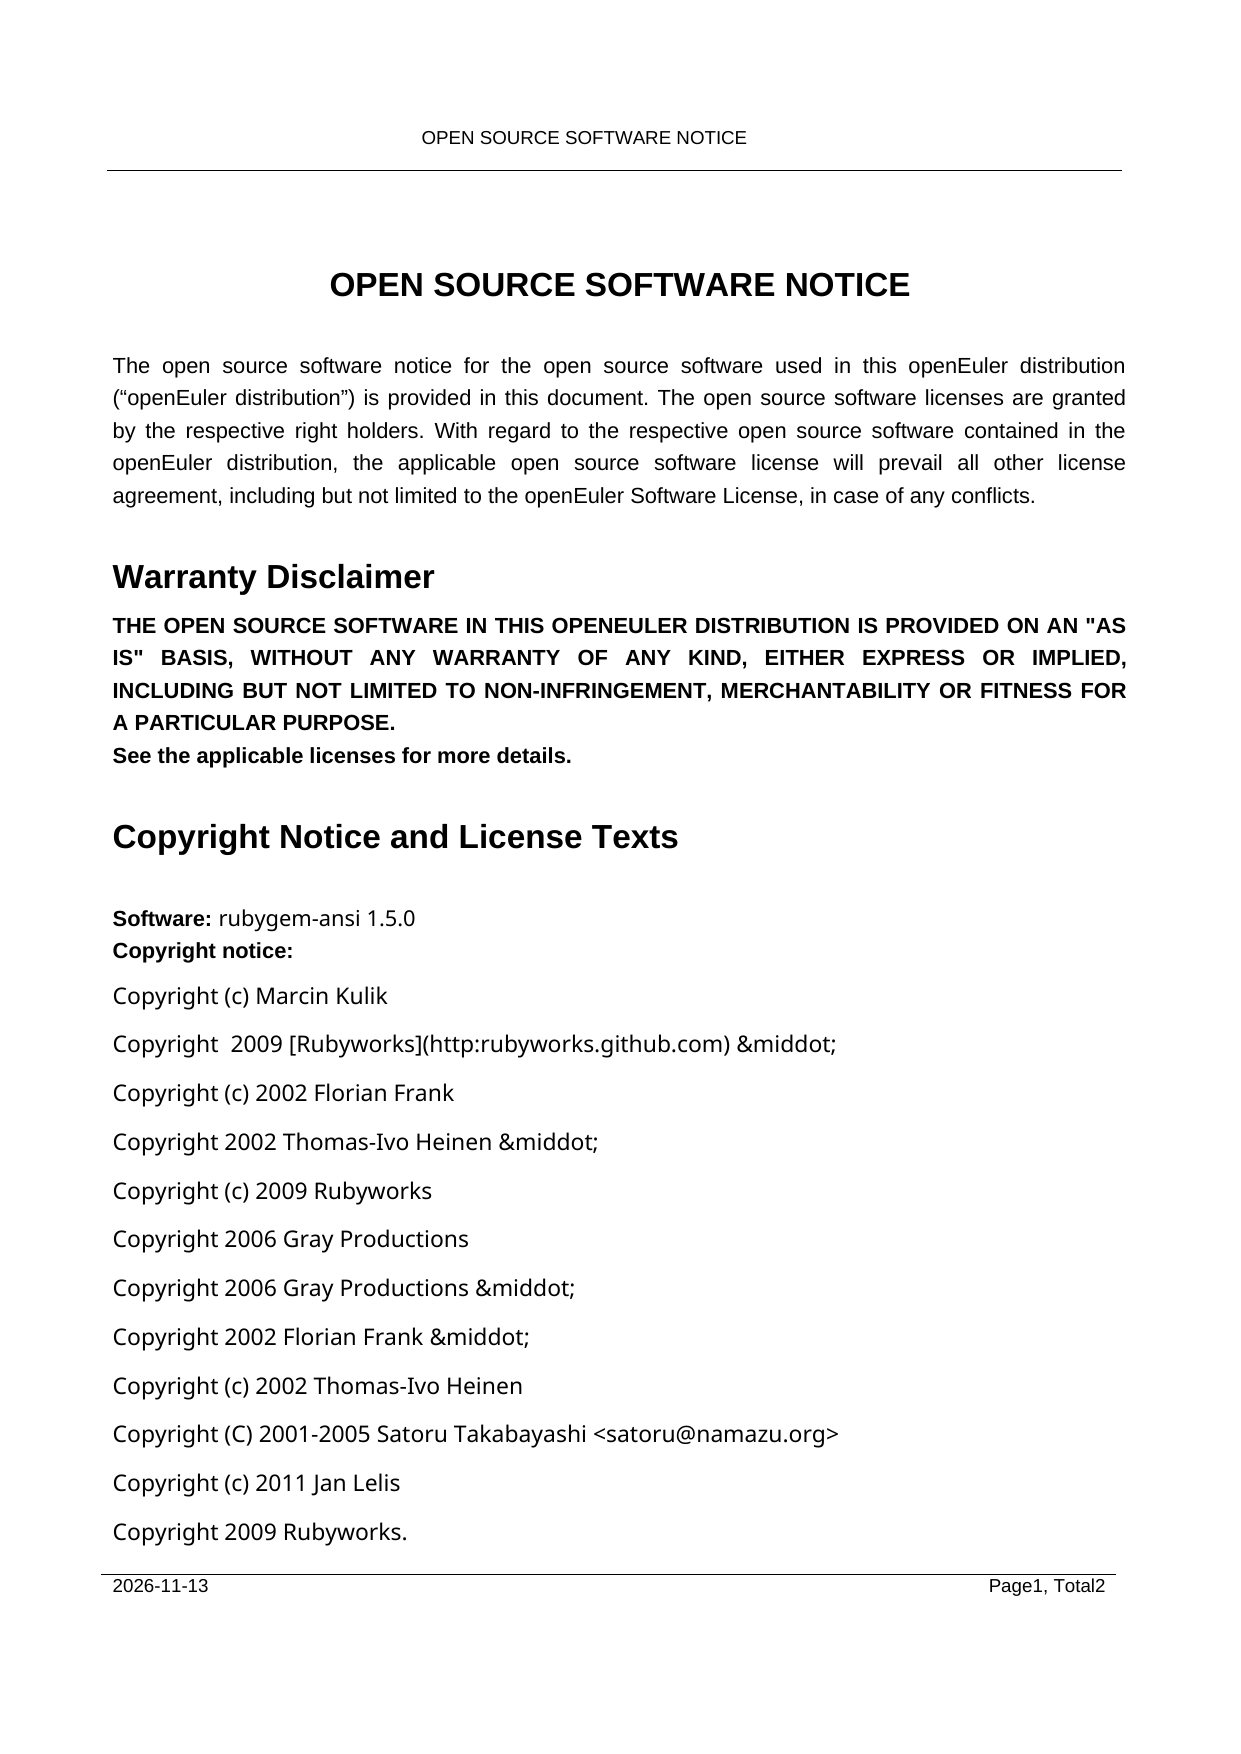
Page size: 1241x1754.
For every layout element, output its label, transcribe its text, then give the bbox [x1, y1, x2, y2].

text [112, 979, 1128, 1548]
text Copyright notice: [112, 934, 1128, 966]
text THE OPEN SOURCE SOFTWARE IN THIS OPENEULER DISTRIBUTION IS PROVIDED ON AN "AS IS" BASIS, WITHOUT ANY WARRANTY OF ANY KIND, EITHER EXPRESS OR IMPLIED, INCLUDING BUT NOT LIMITED TO NON-INFRINGEMENT, MERCHANTABILITY OR FITNESS FOR A PARTICULAR PURPOSE. See the applicable licenses for more details. [112, 609, 1128, 771]
text Software: rubygem-ansi 1.5.0 [112, 901, 1128, 934]
text The open source software notice for the open source software used in this openEuler distribution (“openEuler distribution”) is provided in this document. The open source software licenses are granted by the respective right holders. With regard to the respective open source software contained in the openEuler distribution, the applicable open source software license will prevail all other license agreement, including but not limited to the openEuler Software License, in case of any conflicts. [112, 349, 1128, 511]
text Copyright Notice and License Texts [112, 804, 1128, 869]
text OPEN SOURCE SOFTWARE NOTICE [112, 251, 1128, 316]
text Warranty Disclaimer [112, 544, 1128, 609]
